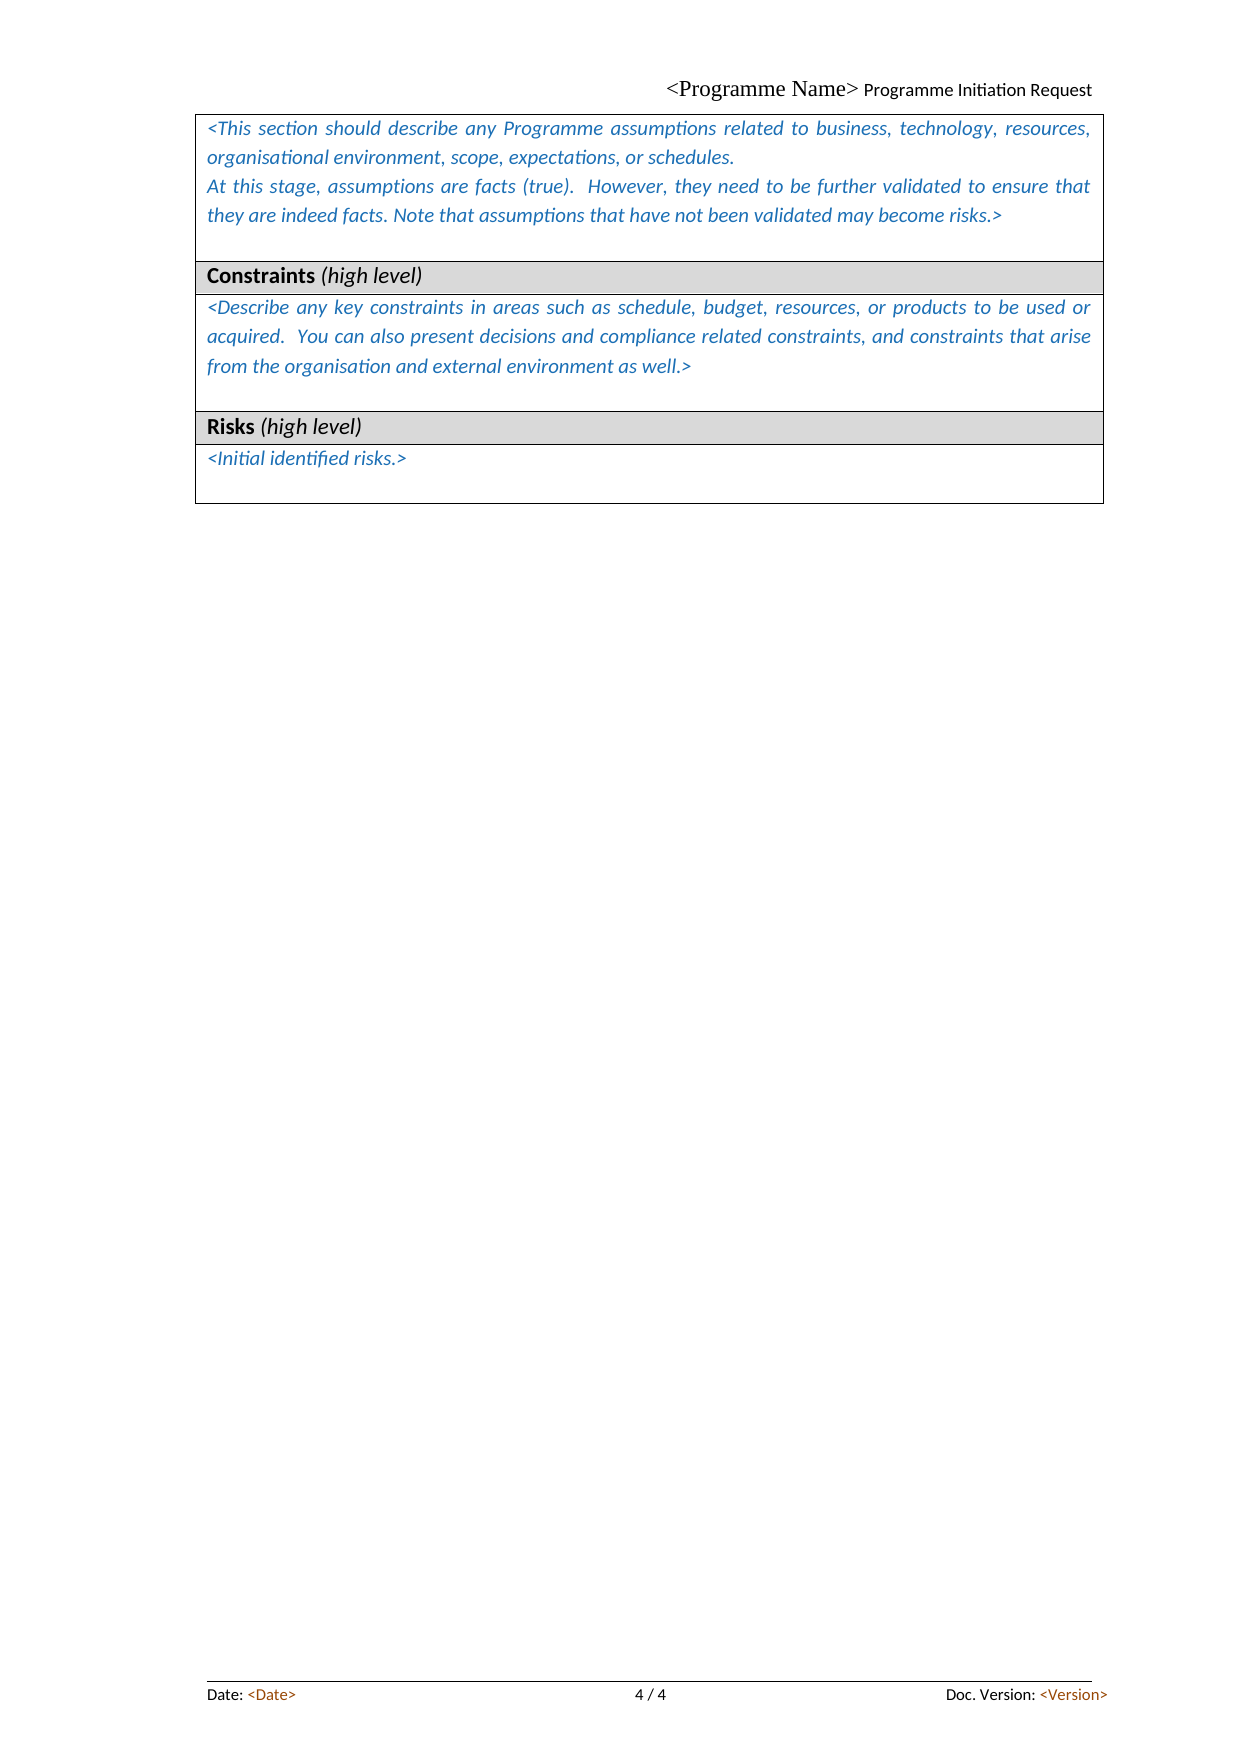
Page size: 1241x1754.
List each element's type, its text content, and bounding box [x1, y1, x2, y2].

table_cell Risks (high level) [196, 412, 1103, 444]
table_cell <This section should describe any Programme assumptions related to business, technology, resources, organisational environment, scope, expectations, or schedules. At this stage, assumptions are facts (true). However, they need to be further validated to ensure that they are indeed facts. Note that assumptions that have not been validated may become risks.> [196, 115, 1103, 261]
table_cell Constraints (high level) [196, 262, 1103, 293]
table_cell <Initial identified risks.> [196, 445, 1103, 503]
table_cell <Describe any key constraints in areas such as schedule, budget, resources, or products to be used or acquired. You can also present decisions and compliance related constraints, and constraints that arise from the organisation and external environment as well.> [196, 295, 1103, 411]
